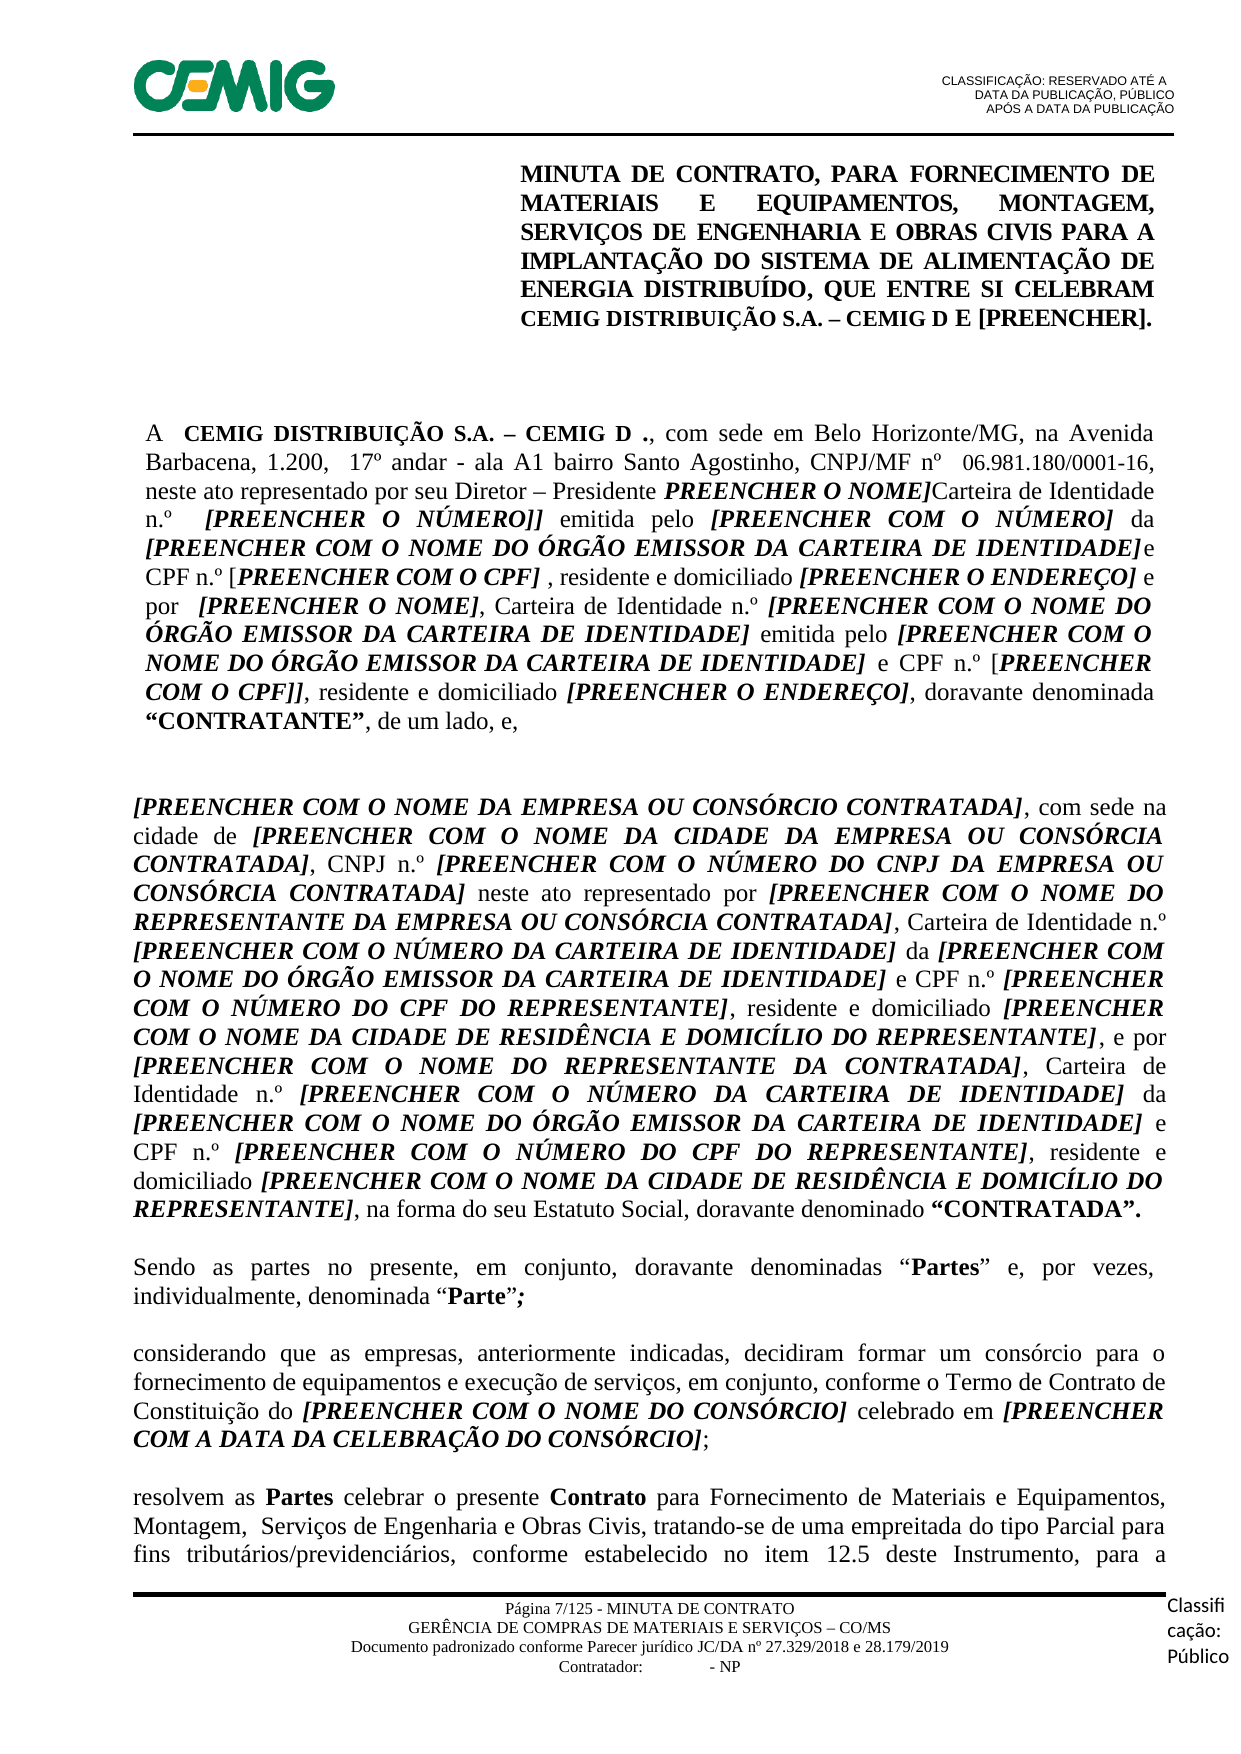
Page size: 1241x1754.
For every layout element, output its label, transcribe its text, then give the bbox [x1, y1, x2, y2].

picture [132, 59, 336, 113]
text MINUTA DE CONTRATO, PARA FORNECIMENTO DE MATERIAIS E EQUIPAMENTOS, MONTAGEM, SERVIÇOS DE ENGENHARIA E OBRAS CIVIS PARA A IMPLANTAÇÃO DO SISTEMA DE ALIMENTAÇÃO DE ENERGIA DISTRIBUÍDO, QUE ENTRE SI CELEBRAM CEMIG DISTRIBUIÇÃO S.A. – CEMIG D E [PREENCHER]. [520, 159, 1155, 332]
text [PREENCHER COM O NOME DA EMPRESA OU CONSÓRCIO CONTRATADA], com sede na cidade de [PREENCHER COM O NOME DA CIDADE DA EMPRESA OU CONSÓRCIA CONTRATADA], CNPJ n.º [PREENCHER COM O NÚMERO DO CNPJ DA EMPRESA OU CONSÓRCIA CONTRATADA] neste ato representado por [PREENCHER COM O NOME DO REPRESENTANTE DA EMPRESA OU CONSÓRCIA CONTRATADA], Carteira de Identidade n.º [PREENCHER COM O NÚMERO DA CARTEIRA DE IDENTIDADE] da [PREENCHER COM O NOME DO ÓRGÃO EMISSOR DA CARTEIRA DE IDENTIDADE] e CPF n.º [PREENCHER COM O NÚMERO DO CPF DO REPRESENTANTE], residente e domiciliado [PREENCHER COM O NOME DA CIDADE DE RESIDÊNCIA E DOMICÍLIO DO REPRESENTANTE], e por [PREENCHER COM O NOME DO REPRESENTANTE DA CONTRATADA], Carteira de Identidade n.º [PREENCHER COM O NÚMERO DA CARTEIRA DE IDENTIDADE] da [PREENCHER COM O NOME DO ÓRGÃO EMISSOR DA CARTEIRA DE IDENTIDADE] e CPF n.º [PREENCHER COM O NÚMERO DO CPF DO REPRESENTANTE], residente e domiciliado [PREENCHER COM O NOME DA CIDADE DE RESIDÊNCIA E DOMICÍLIO DO REPRESENTANTE], na forma do seu Estatuto Social, doravante denominado “CONTRATADA”. [133, 792, 1166, 1223]
subtitle Sendo as partes no presente, em conjunto, doravante denominadas “Partes” e, por vezes, individualmente, denominada “Parte”; [133, 1252, 1154, 1309]
text considerando que as empresas, anteriormente indicadas, decidiram formar um consórcio para o fornecimento de equipamentos e execução de serviços, em conjunto, conforme o Termo de Contrato de Constituição do [PREENCHER COM O NOME DO CONSÓRCIO] celebrado em [PREENCHER COM A DATA DA CELEBRAÇÃO DO CONSÓRCIO]; [133, 1338, 1166, 1453]
text A CEMIG DISTRIBUIÇÃO S.A. – CEMIG D ., com sede em Belo Horizonte/MG, na Avenida Barbacena, 1.200, 17º andar - ala A1 bairro Santo Agostinho, CNPJ/MF nº 06.981.180/0001-16, neste ato representado por seu Diretor – Presidente PREENCHER O NOME]Carteira de Identidade n.º [PREENCHER O NÚMERO]] emitida pelo [PREENCHER COM O NÚMERO] da [PREENCHER COM O NOME DO ÓRGÃO EMISSOR DA CARTEIRA DE IDENTIDADE]e CPF n.º [PREENCHER COM O CPF] , residente e domiciliado [PREENCHER O ENDEREÇO] e por [PREENCHER O NOME], Carteira de Identidade n.º [PREENCHER COM O NOME DO ÓRGÃO EMISSOR DA CARTEIRA DE IDENTIDADE] emitida pelo [PREENCHER COM O NOME DO ÓRGÃO EMISSOR DA CARTEIRA DE IDENTIDADE] e CPF n.º [PREENCHER COM O CPF]], residente e domiciliado [PREENCHER O ENDEREÇO], doravante denominada “CONTRATANTE”, de um lado, e, [145, 418, 1154, 734]
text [133, 1482, 1166, 1568]
